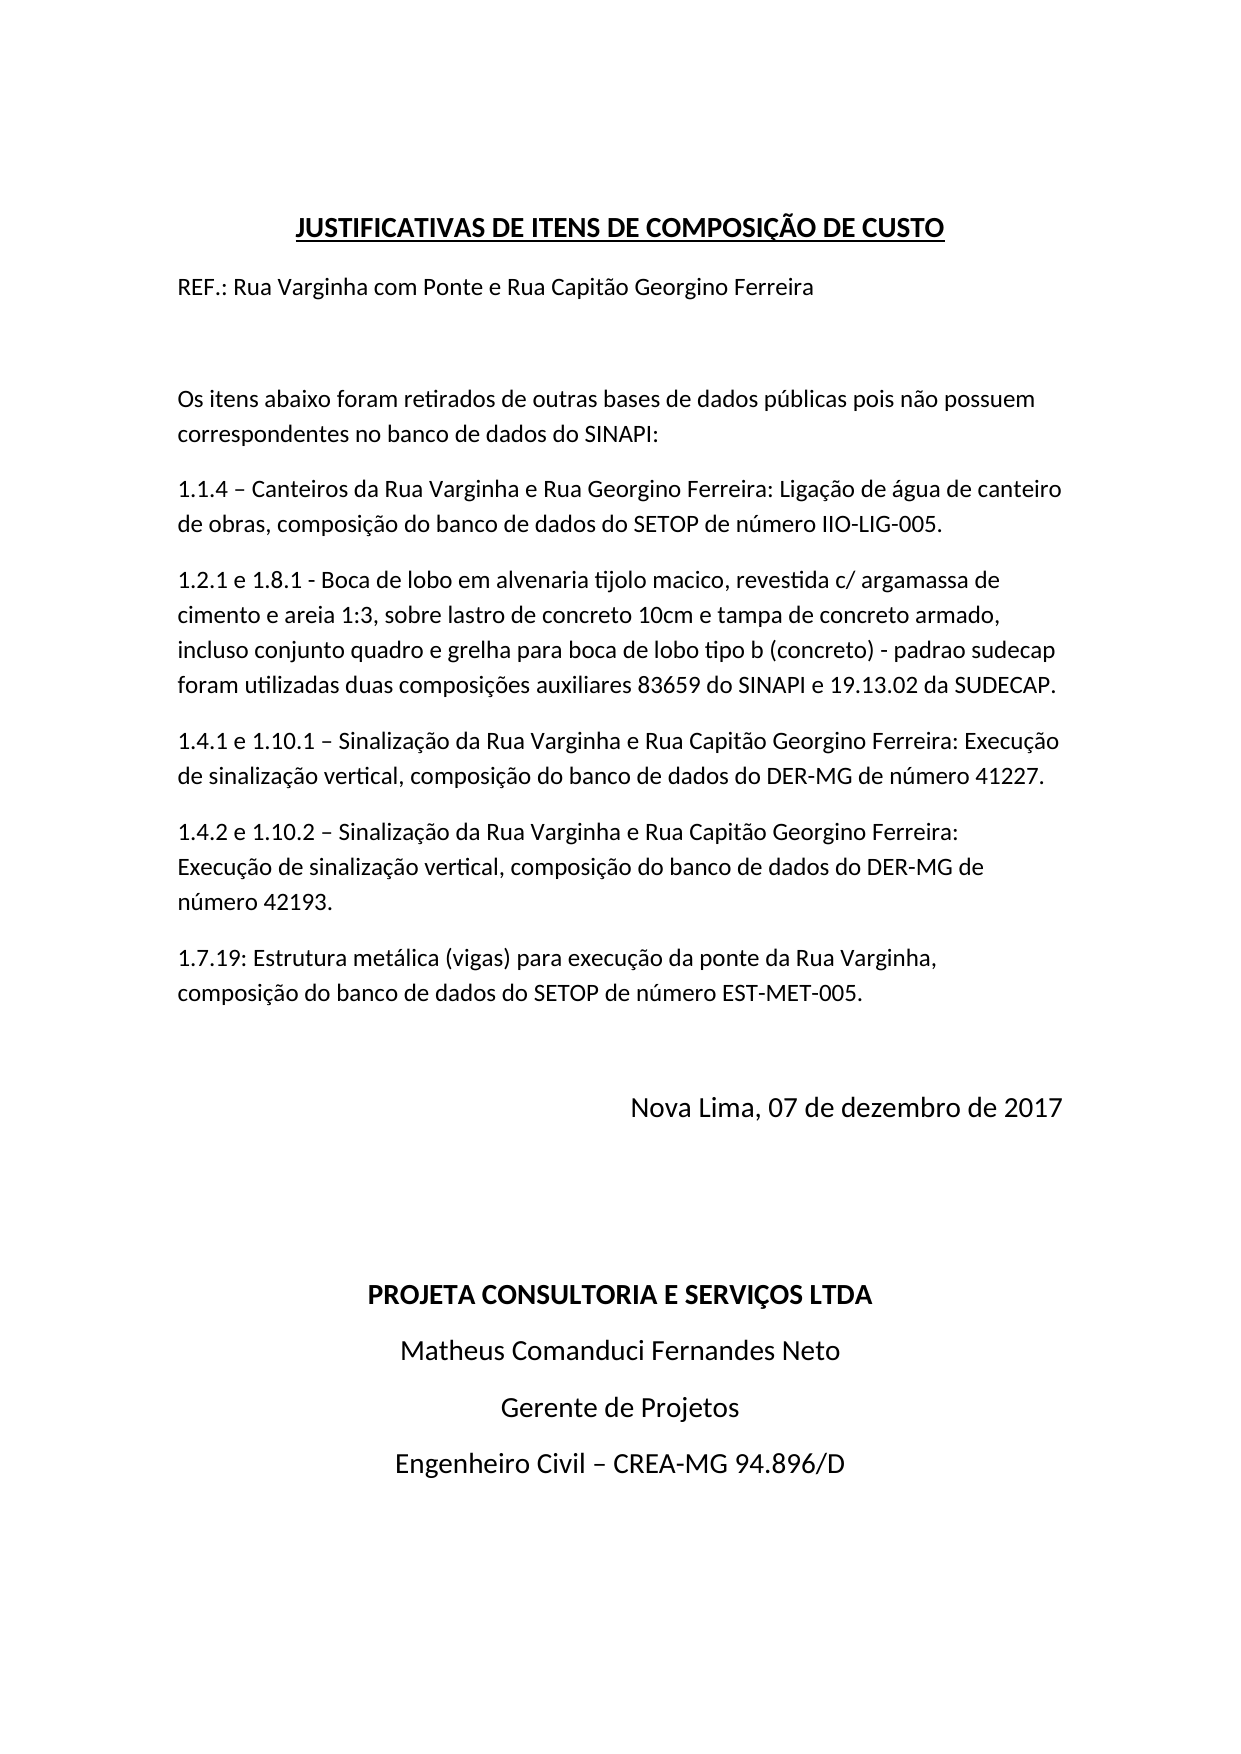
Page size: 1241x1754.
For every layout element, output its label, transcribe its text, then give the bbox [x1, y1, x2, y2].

text Nova Lima, 07 de dezembro de 2017 [177, 1089, 1063, 1124]
text Os itens abaixo foram retirados de outras bases de dados públicas pois não possuem correspondentes no banco de dados do SINAPI: [177, 383, 1063, 448]
text JUSTIFICATIVAS DE ITENS DE COMPOSIÇÃO DE CUSTO [177, 209, 1063, 245]
text Matheus Comanduci Fernandes Neto [177, 1332, 1063, 1368]
text 1.4.2 e 1.10.2 – Sinalização da Rua Varginha e Rua Capitão Georgino Ferreira: Execução de sinalização vertical, composição do banco de dados do DER-MG de número 42193. [177, 816, 1063, 917]
text PROJETA CONSULTORIA E SERVIÇOS LTDA [177, 1276, 1063, 1311]
text 1.1.4 – Canteiros da Rua Varginha e Rua Georgino Ferreira: Ligação de água de canteiro de obras, composição do banco de dados do SETOP de número IIO-LIG-005. [177, 474, 1063, 539]
text 1.7.19: Estrutura metálica (vigas) para execução da ponte da Rua Varginha, composição do banco de dados do SETOP de número EST-MET-005. [177, 942, 1063, 1007]
text 1.2.1 e 1.8.1 - Boca de lobo em alvenaria tijolo macico, revestida c/ argamassa de cimento e areia 1:3, sobre lastro de concreto 10cm e tampa de concreto armado, incluso conjunto quadro e grelha para boca de lobo tipo b (concreto) - padrao sudecap foram utilizadas duas composições auxiliares 83659 do SINAPI e 19.13.02 da SUDECAP. [177, 564, 1063, 700]
text REF.: Rua Varginha com Ponte e Rua Capitão Georgino Ferreira [177, 271, 1063, 302]
text Gerente de Projetos [177, 1389, 1063, 1424]
text 1.4.1 e 1.10.1 – Sinalização da Rua Varginha e Rua Capitão Georgino Ferreira: Execução de sinalização vertical, composição do banco de dados do DER-MG de número 41227. [177, 725, 1063, 791]
text Engenheiro Civil – CREA-MG 94.896/D [177, 1445, 1063, 1481]
